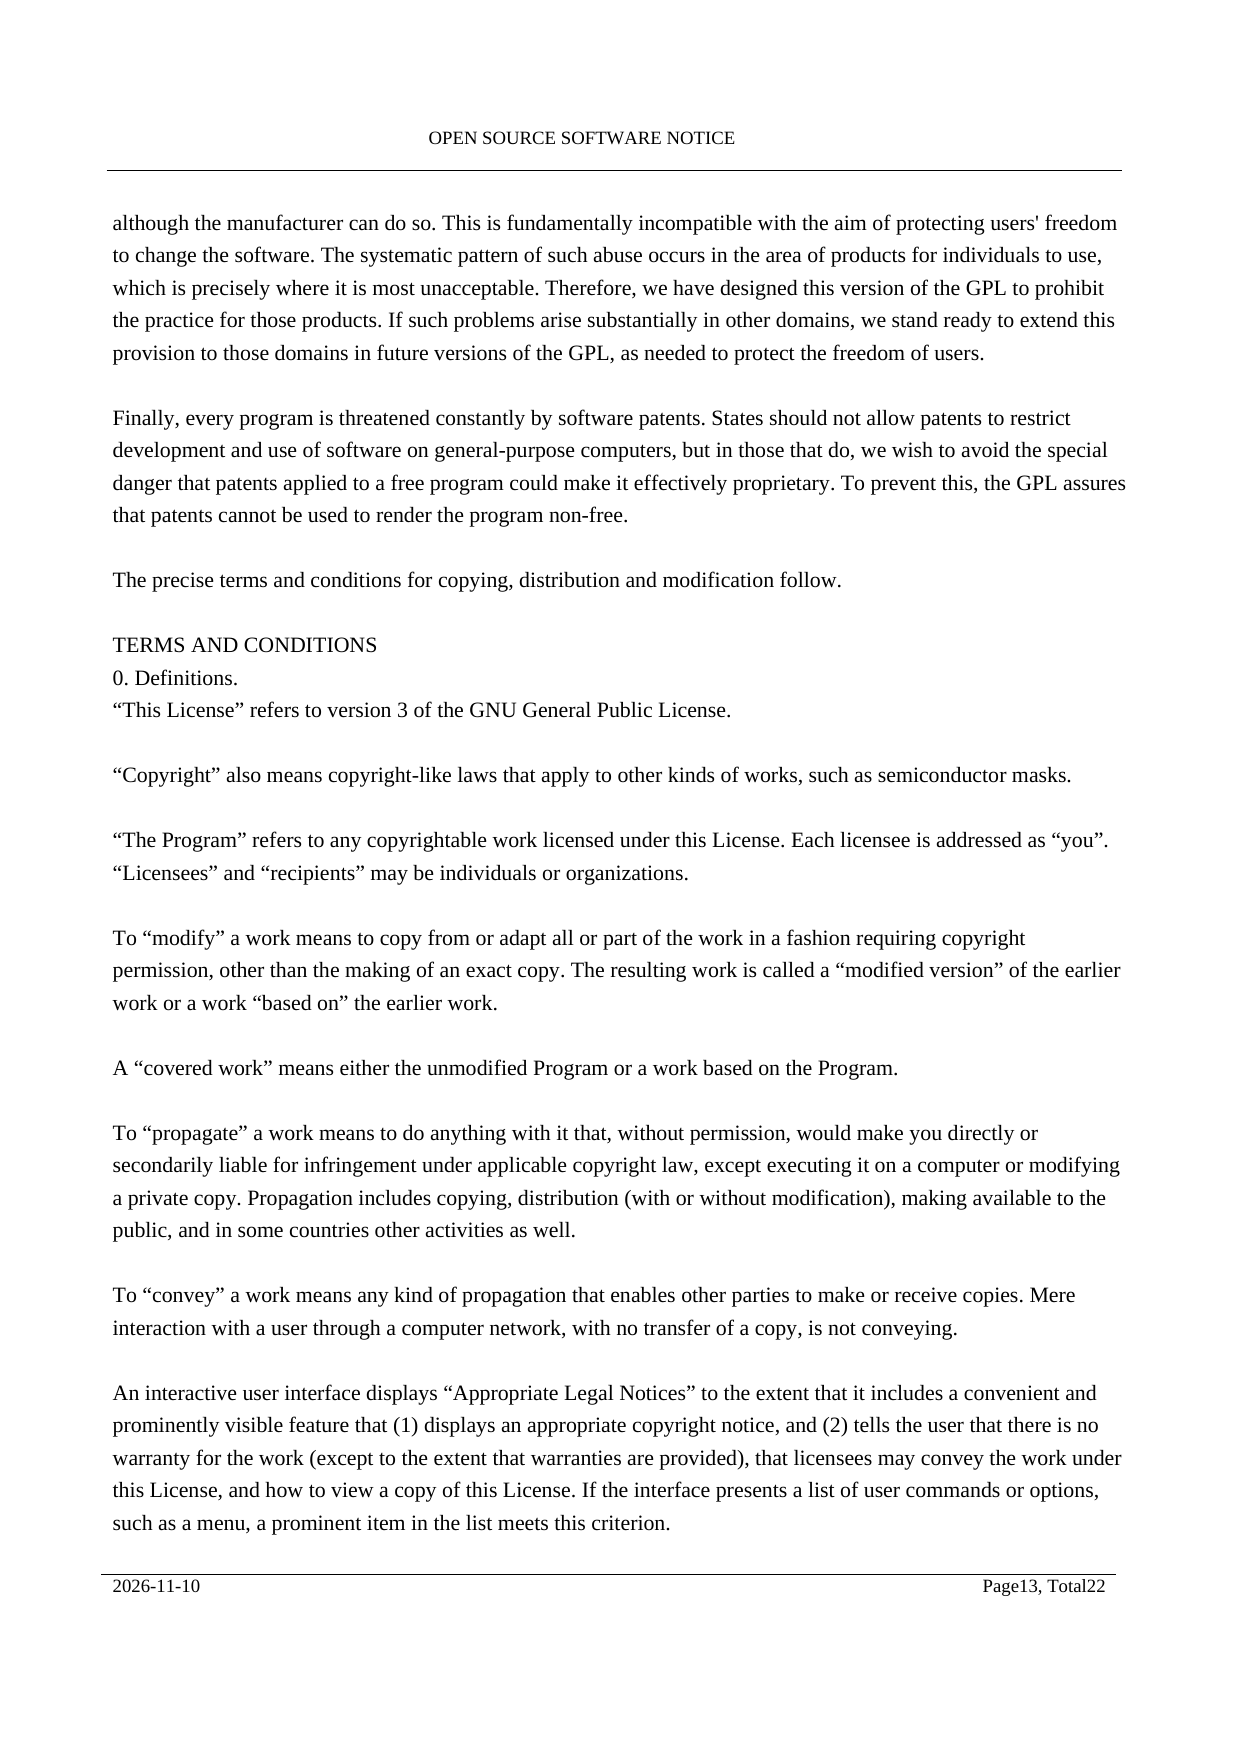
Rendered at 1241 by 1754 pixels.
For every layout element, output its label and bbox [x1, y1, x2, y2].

text [112, 206, 1128, 1539]
